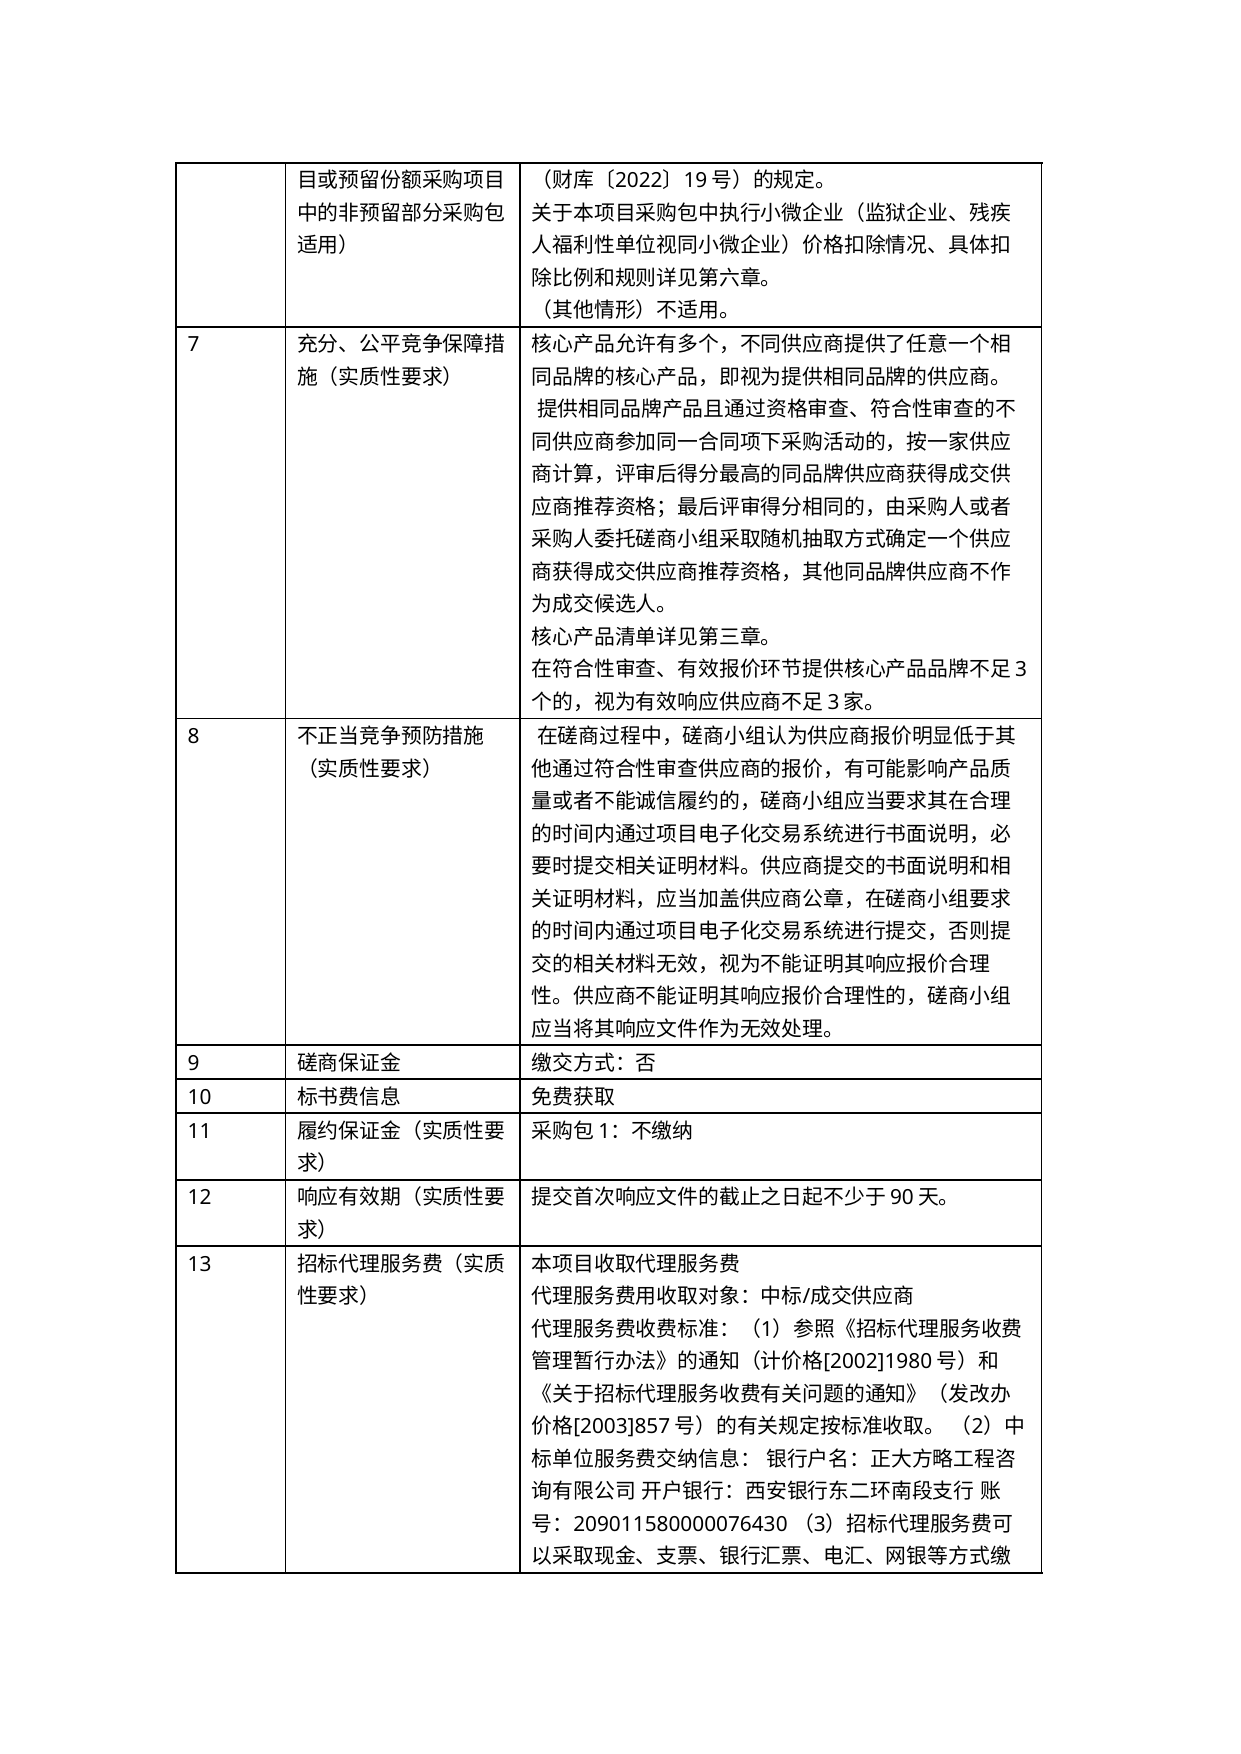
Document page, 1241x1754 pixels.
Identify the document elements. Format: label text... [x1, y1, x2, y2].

table_cell 磋商保证金 [286, 1046, 519, 1078]
table_cell 响应有效期（实质性要求） [286, 1181, 519, 1245]
table_cell 免费获取 [521, 1080, 1041, 1112]
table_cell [521, 164, 1041, 326]
table_cell 提交首次响应文件的截止之日起不少于90天。 [521, 1181, 1041, 1245]
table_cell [521, 1247, 1041, 1572]
table_cell 招标代理服务费（实质性要求） [286, 1247, 519, 1572]
table_cell 8 [177, 719, 285, 1044]
table_cell 在磋商过程中，磋商小组认为供应商报价明显低于其他通过符合性审查供应商的报价，有可能影响产品质量或者不能诚信履约的，磋商小组应当要求其在合理的时间内通过项目电子化交易系统进行书面说明，必要时提交相关证明材料。供应商提交的书面说明和相关证明材料，应当加盖供应商公章，在磋商小组要求的时间内通过项目电子化交易系统进行提交，否则提交的相关材料无效，视为不能证明其响应报价合理性。供应商不能证明其响应报价合理性的，磋商小组应当将其响应文件作为无效处理。 [521, 719, 1041, 1044]
table_cell 履约保证金（实质性要求） [286, 1114, 519, 1179]
table_cell 标书费信息 [286, 1080, 519, 1112]
table_cell 13 [177, 1247, 285, 1572]
table_cell 核心产品允许有多个，不同供应商提供了任意一个相同品牌的核心产品，即视为提供相同品牌的供应商。 提供相同品牌产品且通过资格审查、符合性审查的不同供应商参加同一合同项下采购活动的，按一家供应商计算，评审后得分最高的同品牌供应商获得成交供应商推荐资格；最后评审得分相同的，由采购人或者采购人委托磋商小组采取随机抽取方式确定一个供应商获得成交供应商推荐资格，其他同品牌供应商不作为成交候选人。 核心产品清单详见第三章。 在符合性审查、有效报价环节提供核心产品品牌不足3个的，视为有效响应供应商不足3家。 [521, 328, 1041, 718]
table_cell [286, 164, 519, 326]
table_cell 充分、公平竞争保障措施（实质性要求） [286, 328, 519, 718]
table_cell 缴交方式：否 [521, 1046, 1041, 1078]
table_cell 9 [177, 1046, 285, 1078]
table_cell 7 [177, 328, 285, 718]
table_cell 不正当竞争预防措施（实质性要求） [286, 719, 519, 1044]
table_cell 采购包1：不缴纳 [521, 1114, 1041, 1179]
table_cell 11 [177, 1114, 285, 1179]
table_cell 12 [177, 1181, 285, 1245]
table_cell 6 [177, 164, 285, 326]
table_cell 10 [177, 1080, 285, 1112]
